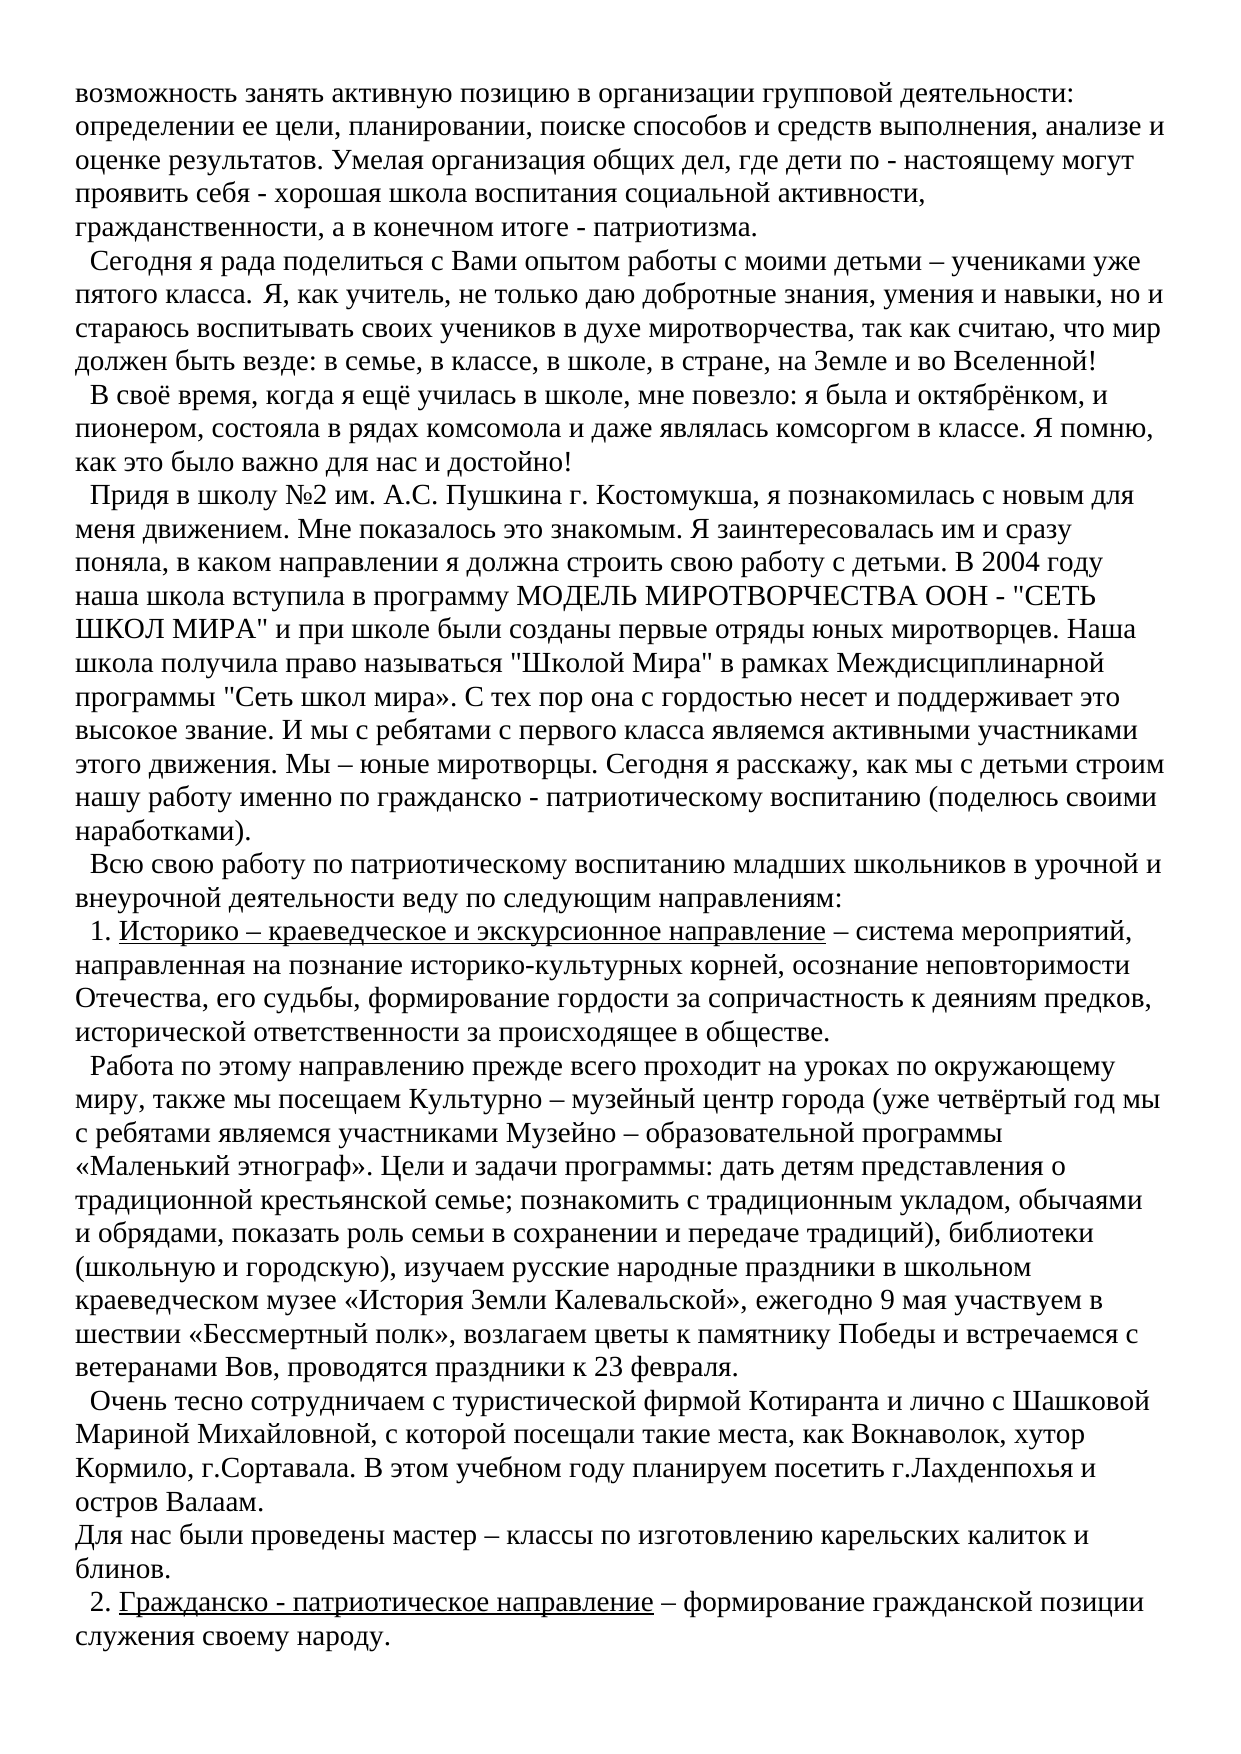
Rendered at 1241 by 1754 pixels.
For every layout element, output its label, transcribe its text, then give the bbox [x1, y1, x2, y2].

text Очень тесно сотрудничаем с туристической фирмой Котиранта и лично с Шашковой Мариной Михайловной, с которой посещали такие места, как Вокнаволок, хутор Кормило, г.Сортавала. В этом учебном году планируем посетить г.Лахденпохья и остров Валаам. [75, 1383, 1165, 1517]
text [75, 75, 1165, 243]
text Работа по этому направлению прежде всего проходит на уроках по окружающему миру, также мы посещаем Культурно – музейный центр города (уже четвёртый год мы с ребятами являемся участниками Музейно – образовательной программы «Маленький этнограф». Цели и задачи программы: дать детям представления о традиционной крестьянской семье; познакомить с традиционным укладом, обычаями и обрядами, показать роль семьи в сохранении и передаче традиций), библиотеки (школьную и городскую), изучаем русские народные праздники в школьном краеведческом музее «История Земли Калевальской», ежегодно 9 мая участвуем в шествии «Бессмертный полк», возлагаем цветы к памятнику Победы и встречаемся с ветеранами Вов, проводятся праздники к 23 февраля. [75, 1048, 1165, 1383]
text Придя в школу №2 им. А.С. Пушкина г. Костомукша, я познакомилась с новым для меня движением. Мне показалось это знакомым. Я заинтересовалась им и сразу поняла, в каком направлении я должна строить свою работу с детьми. В 2004 году наша школа вступила в программу МОДЕЛЬ МИРОТВОРЧЕСТВА ООН - "СЕТЬ ШКОЛ МИРА" и при школе были созданы первые отряды юных миротворцев. Наша школа получила право называться "Школой Мира" в рамках Междисциплинарной программы "Сеть школ мира». С тех пор она с гордостью несет и поддерживает это высокое звание. И мы с ребятами с первого класса являемся активными участниками этого движения. Мы – юные миротворцы. Сегодня я расскажу, как мы с детьми строим нашу работу именно по гражданско - патриотическому воспитанию (поделюсь своими наработками). [75, 477, 1165, 846]
text Сегодня я рада поделиться с Вами опытом работы с моими детьми – учениками уже пятого класса. Я, как учитель, не только даю добротные знания, умения и навыки, но и стараюсь воспитывать своих учеников в духе миротворчества, так как считаю, что мир должен быть везде: в семье, в классе, в школе, в стране, на Земле и во Вселенной! [75, 243, 1165, 377]
text Для нас были проведены мастер – классы по изготовлению карельских калиток и блинов. [75, 1517, 1165, 1584]
text В своё время, когда я ещё училась в школе, мне повезло: я была и октябрёнком, и пионером, состояла в рядах комсомола и даже являлась комсоргом в классе. Я помню, как это было важно для нас и достойно! [75, 377, 1165, 477]
text 2. Гражданско - патриотическое направление – формирование гражданской позиции служения своему народу. [75, 1584, 1165, 1651]
text Всю свою работу по патриотическому воспитанию младших школьников в урочной и внеурочной деятельности веду по следующим направлениям: [75, 846, 1165, 913]
text 1. Историко – краеведческое и экскурсионное направление – система мероприятий, направленная на познание историко-культурных корней, осознание неповторимости Отечества, его судьбы, формирование гордости за сопричастность к деяниям предков, исторической ответственности за происходящее в обществе. [75, 913, 1165, 1048]
